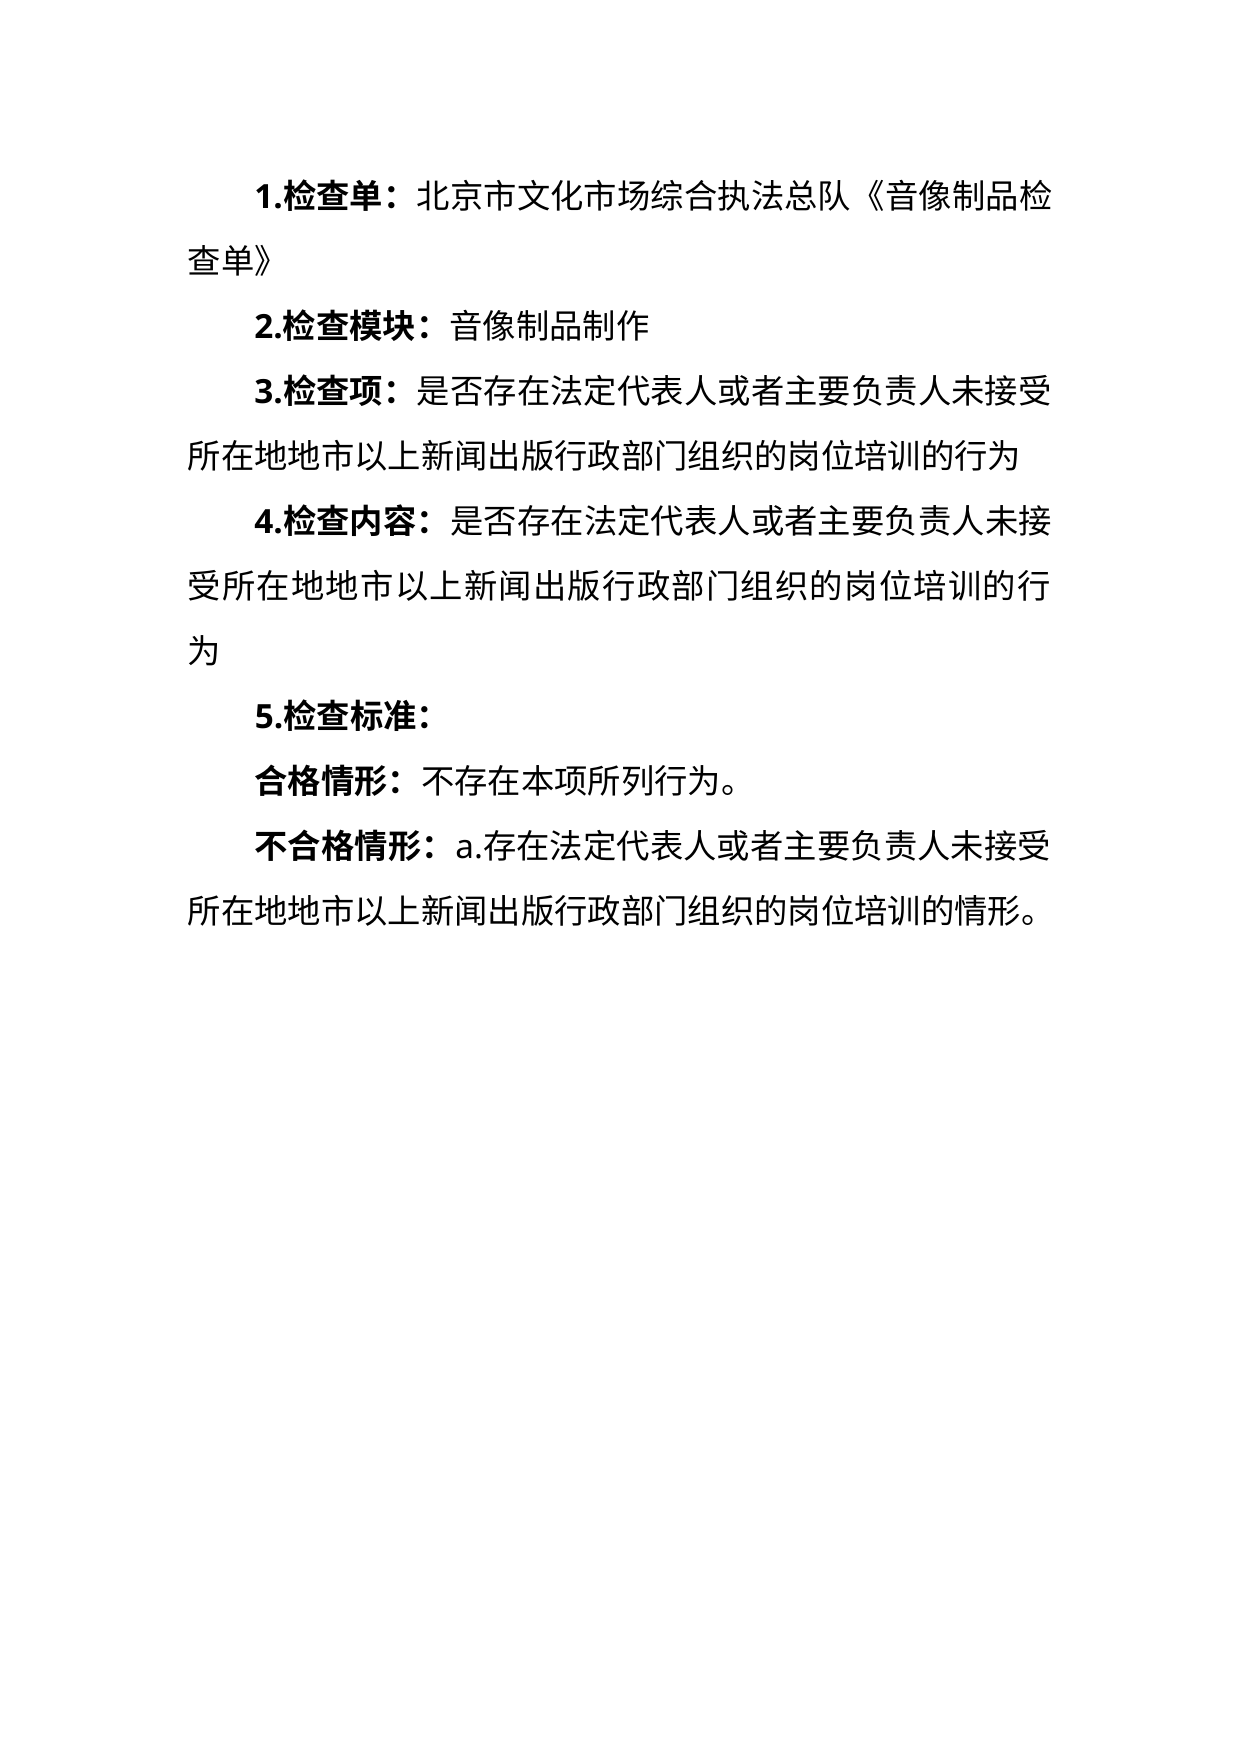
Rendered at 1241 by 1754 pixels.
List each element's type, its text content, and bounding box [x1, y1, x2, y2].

text 1.检查单：北京市文化市场综合执法总队《音像制品检查单》 [187, 162, 1053, 292]
text 不合格情形：a.存在法定代表人或者主要负责人未接受所在地地市以上新闻出版行政部门组织的岗位培训的情形。 [187, 812, 1053, 942]
text 4.检查内容：是否存在法定代表人或者主要负责人未接受所在地地市以上新闻出版行政部门组织的岗位培训的行为 [187, 487, 1053, 682]
text 3.检查项：是否存在法定代表人或者主要负责人未接受所在地地市以上新闻出版行政部门组织的岗位培训的行为 [187, 357, 1053, 487]
text 合格情形：不存在本项所列行为。 [187, 747, 1053, 812]
text 5.检查标准： [187, 682, 1053, 747]
text 2.检查模块：音像制品制作 [187, 292, 1053, 357]
